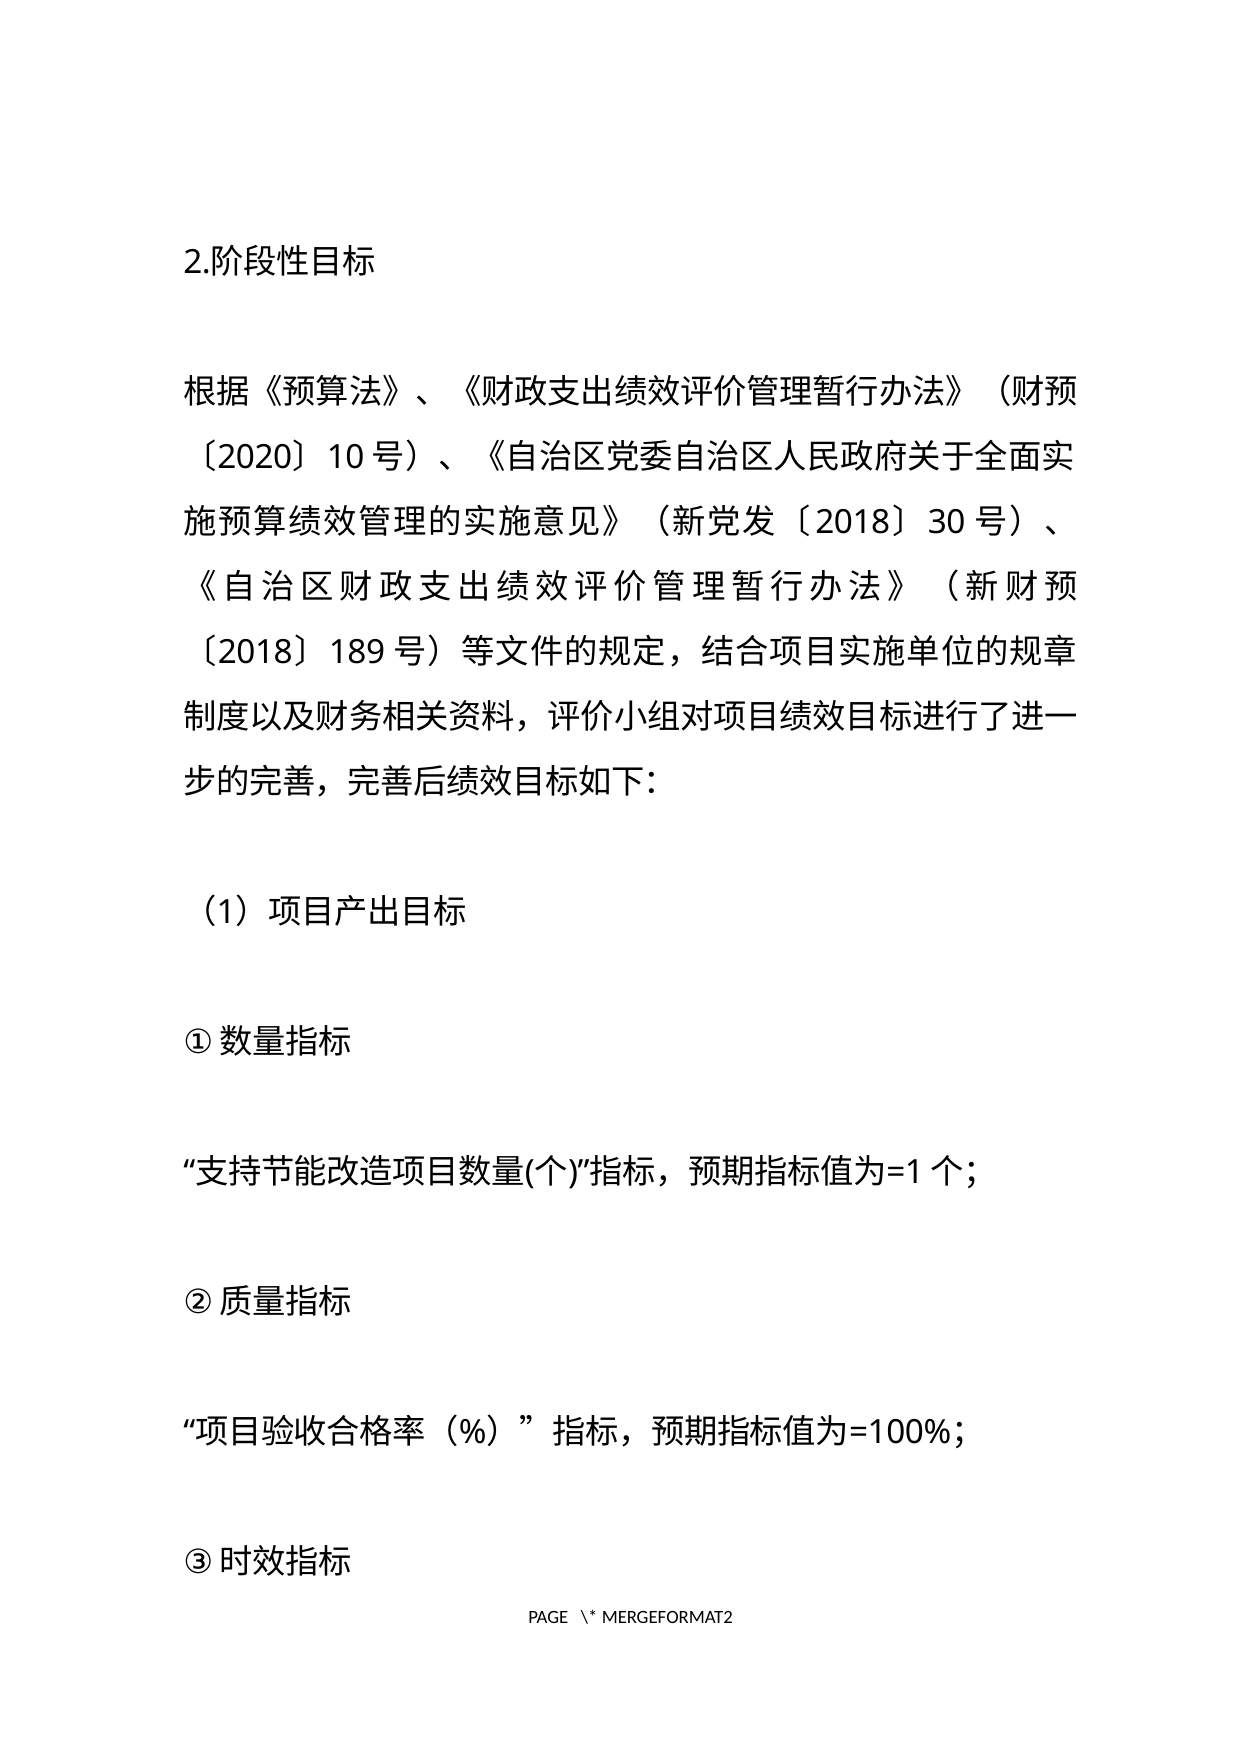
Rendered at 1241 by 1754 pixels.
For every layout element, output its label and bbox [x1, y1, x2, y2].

text [183, 162, 1078, 1592]
